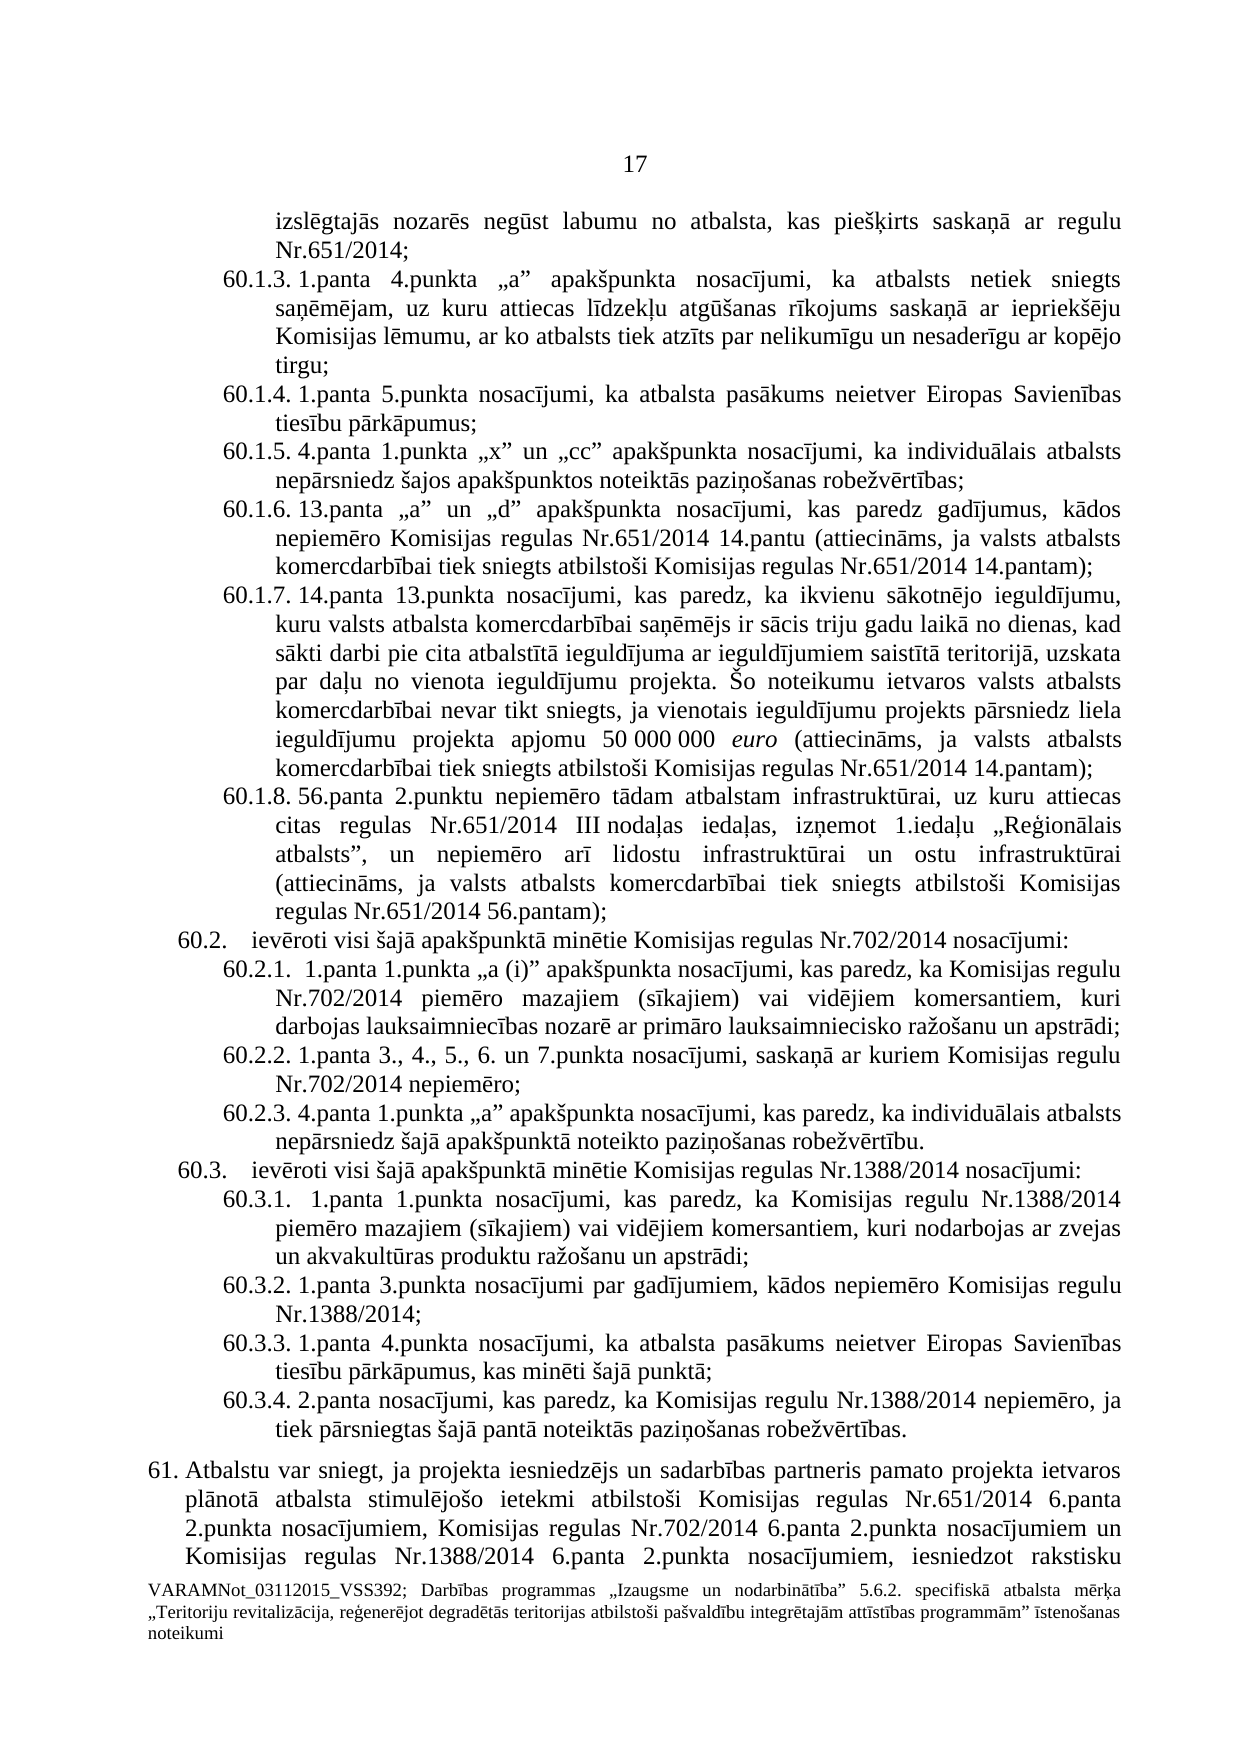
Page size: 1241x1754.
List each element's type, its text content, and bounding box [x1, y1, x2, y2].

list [148, 1455, 1122, 1570]
list ievēroti visi šajā apakšpunktā minētie Komisijas regulas Nr.702/2014 nosacījumi: [177, 925, 1122, 954]
list 14.panta 13.punkta nosacījumi, kas paredz, ka ikvienu sākotnējo ieguldījumu, kuru valsts atbalsta komercdarbībai saņēmējs ir sācis triju gadu laikā no dienas, kad sākti darbi pie cita atbalstītā ieguldījuma ar ieguldījumiem saistītā teritorijā, uzskata par daļu no vienota ieguldījumu projekta. Šo noteikumu ietvaros valsts atbalsts komercdarbībai nevar tikt sniegts, ja vienotais ieguldījumu projekts pārsniedz liela ieguldījumu projekta apjomu 50 000 000 euro (attiecināms, ja valsts atbalsts komercdarbībai tiek sniegts atbilstoši Komisijas regulas Nr.651/2014 14.pantam); [223, 580, 1122, 781]
list 1.panta 5.punkta nosacījumi, ka atbalsta pasākums neietver Eiropas Savienības tiesību pārkāpumus; [223, 379, 1122, 436]
list 2.panta nosacījumi, kas paredz, ka Komisijas regulu Nr.1388/2014 nepiemēro, ja tiek pārsniegtas šajā pantā noteiktās paziņošanas robežvērtības. [223, 1385, 1122, 1443]
list 4.panta 1.punkta „a” apakšpunkta nosacījumi, kas paredz, ka individuālais atbalsts nepārsniedz šajā apakšpunktā noteikto paziņošanas robežvērtību. [223, 1098, 1122, 1155]
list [223, 206, 1122, 264]
list 1.panta 4.punkta nosacījumi, ka atbalsta pasākums neietver Eiropas Savienības tiesību pārkāpumus, kas minēti šajā punktā; [223, 1328, 1122, 1385]
list 56.panta 2.punktu nepiemēro tādam atbalstam infrastruktūrai, uz kuru attiecas citas regulas Nr.651/2014 III nodaļas iedaļas, izņemot 1.iedaļu „Reģionālais atbalsts”, un nepiemēro arī lidostu infrastruktūrai un ostu infrastruktūrai (attiecināms, ja valsts atbalsts komercdarbībai tiek sniegts atbilstoši Komisijas regulas Nr.651/2014 56.pantam); [223, 781, 1122, 925]
list 4.panta 1.punkta „x” un „cc” apakšpunkta nosacījumi, ka individuālais atbalsts nepārsniedz šajos apakšpunktos noteiktās paziņošanas robežvērtības; [223, 436, 1122, 494]
list ievēroti visi šajā apakšpunktā minētie Komisijas regulas Nr.1388/2014 nosacījumi: [177, 1155, 1122, 1184]
list 1.panta 3., 4., 5., 6. un 7.punkta nosacījumi, saskaņā ar kuriem Komisijas regulu Nr.702/2014 nepiemēro; [223, 1040, 1122, 1098]
list 1.panta 1.punkta „a (i)” apakšpunkta nosacījumi, kas paredz, ka Komisijas regulu Nr.702/2014 piemēro mazajiem (sīkajiem) vai vidējiem komersantiem, kuri darbojas lauksaimniecības nozarē ar primāro lauksaimniecisko ražošanu un apstrādi; [223, 954, 1122, 1040]
list 1.panta 1.punkta nosacījumi, kas paredz, ka Komisijas regulu Nr.1388/2014 piemēro mazajiem (sīkajiem) vai vidējiem komersantiem, kuri nodarbojas ar zvejas un akvakultūras produktu ražošanu un apstrādi; [223, 1184, 1122, 1270]
list 1.panta 3.punkta nosacījumi par gadījumiem, kādos nepiemēro Komisijas regulu Nr.1388/2014; [223, 1270, 1122, 1328]
list 13.panta „a” un „d” apakšpunkta nosacījumi, kas paredz gadījumus, kādos nepiemēro Komisijas regulas Nr.651/2014 14.pantu (attiecināms, ja valsts atbalsts komercdarbībai tiek sniegts atbilstoši Komisijas regulas Nr.651/2014 14.pantam); [223, 494, 1122, 580]
list 1.panta 4.punkta „a” apakšpunkta nosacījumi, ka atbalsts netiek sniegts saņēmējam, uz kuru attiecas līdzekļu atgūšanas rīkojums saskaņā ar iepriekšēju Komisijas lēmumu, ar ko atbalsts tiek atzīts par nelikumīgu un nesaderīgu ar kopējo tirgu; [223, 264, 1122, 379]
